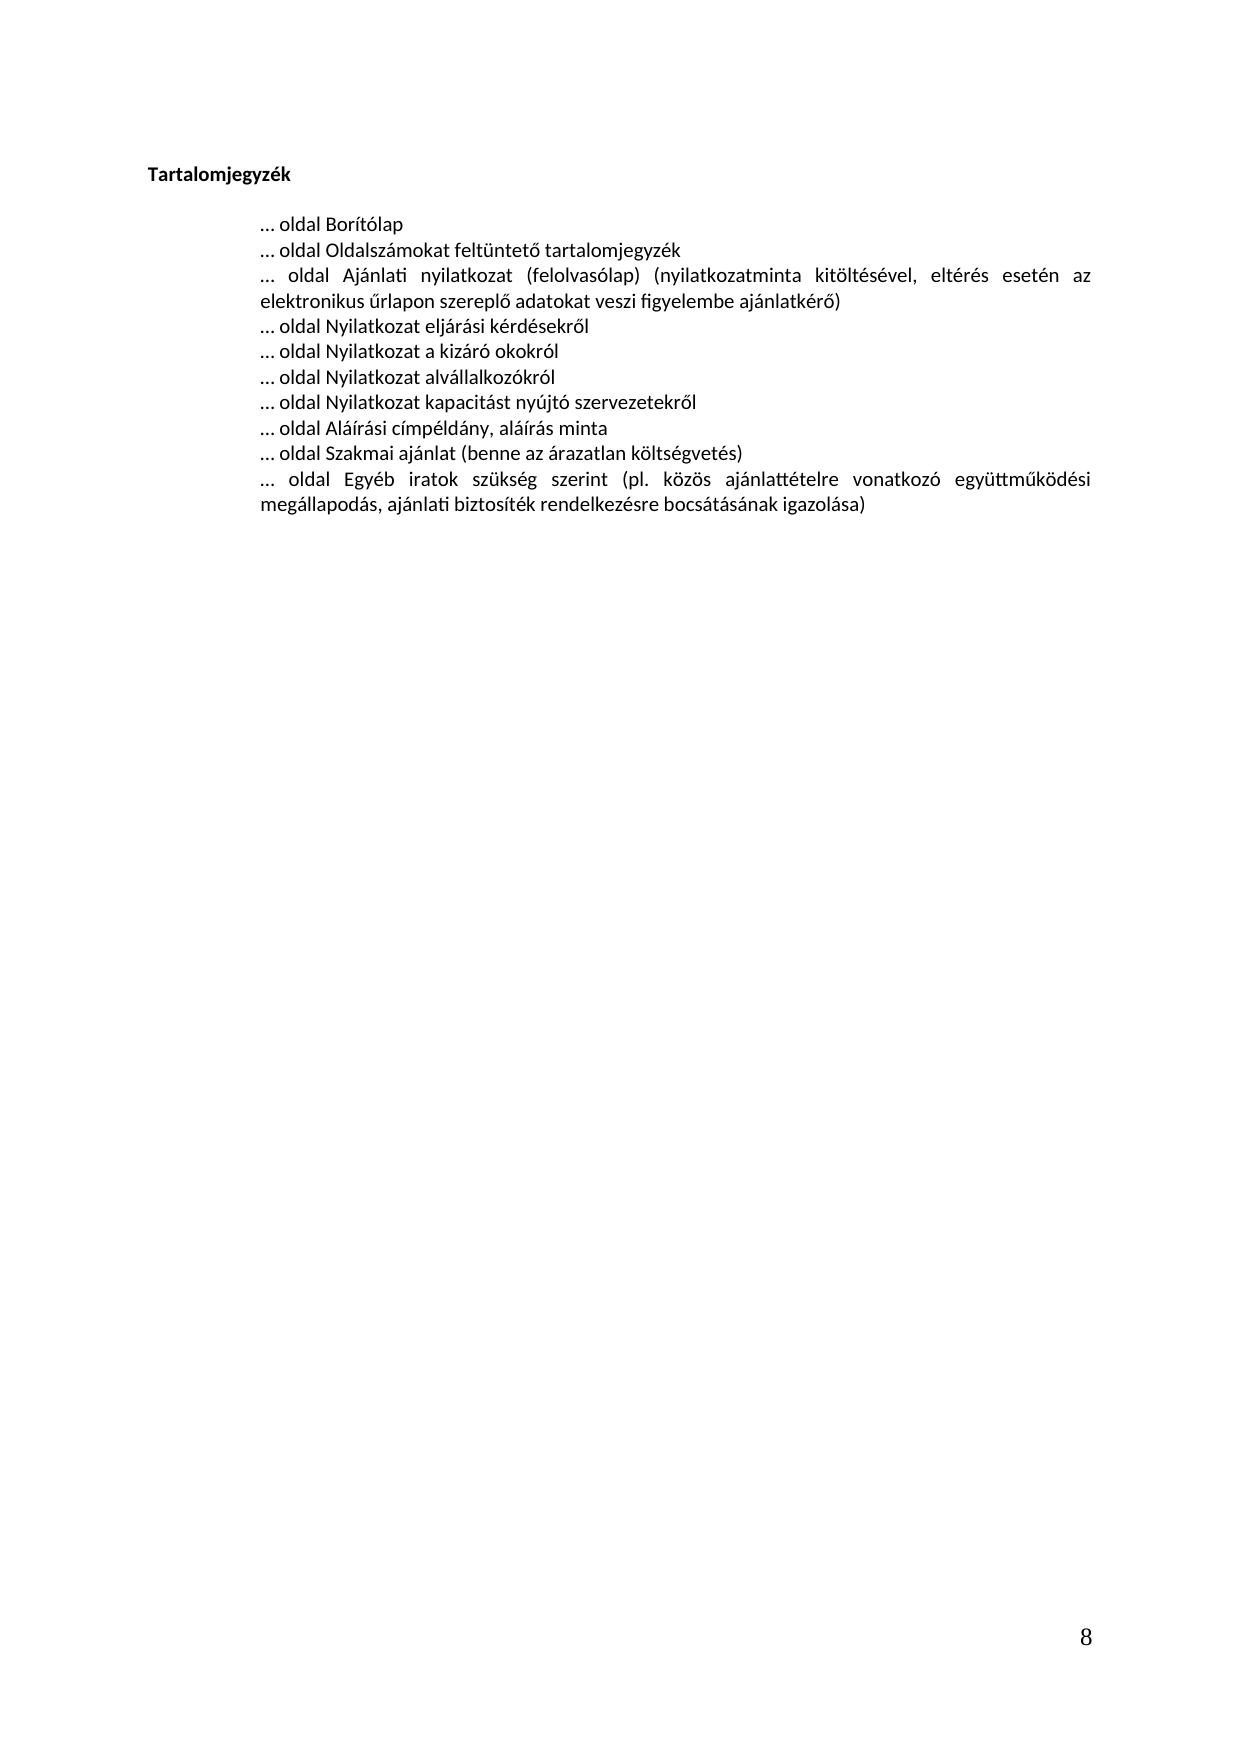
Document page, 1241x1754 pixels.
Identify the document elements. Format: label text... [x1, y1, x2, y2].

text … oldal Borítólap [260, 212, 1093, 237]
text … oldal Nyilatkozat a kizáró okokról [260, 339, 1093, 364]
text … oldal Szakmai ajánlat (benne az árazatlan költségvetés) [260, 440, 1093, 466]
text … oldal Nyilatkozat kapacitást nyújtó szervezetekről [260, 389, 1093, 415]
text … oldal Ajánlati nyilatkozat (felolvasólap) (nyilatkozatminta kitöltésével, eltérés esetén az elektronikus űrlapon szereplő adatokat veszi figyelembe ajánlatkérő) [260, 262, 1093, 313]
text Tartalomjegyzék [148, 161, 1093, 186]
text … oldal Egyéb iratok szükség szerint (pl. közös ajánlattételre vonatkozó együttműködési megállapodás, ajánlati biztosíték rendelkezésre bocsátásának igazolása) [260, 466, 1093, 517]
text … oldal Nyilatkozat eljárási kérdésekről [260, 313, 1093, 339]
text … oldal Oldalszámokat feltüntető tartalomjegyzék [260, 237, 1093, 262]
text … oldal Nyilatkozat alvállalkozókról [260, 364, 1093, 389]
text … oldal Aláírási címpéldány, aláírás minta [260, 415, 1093, 440]
